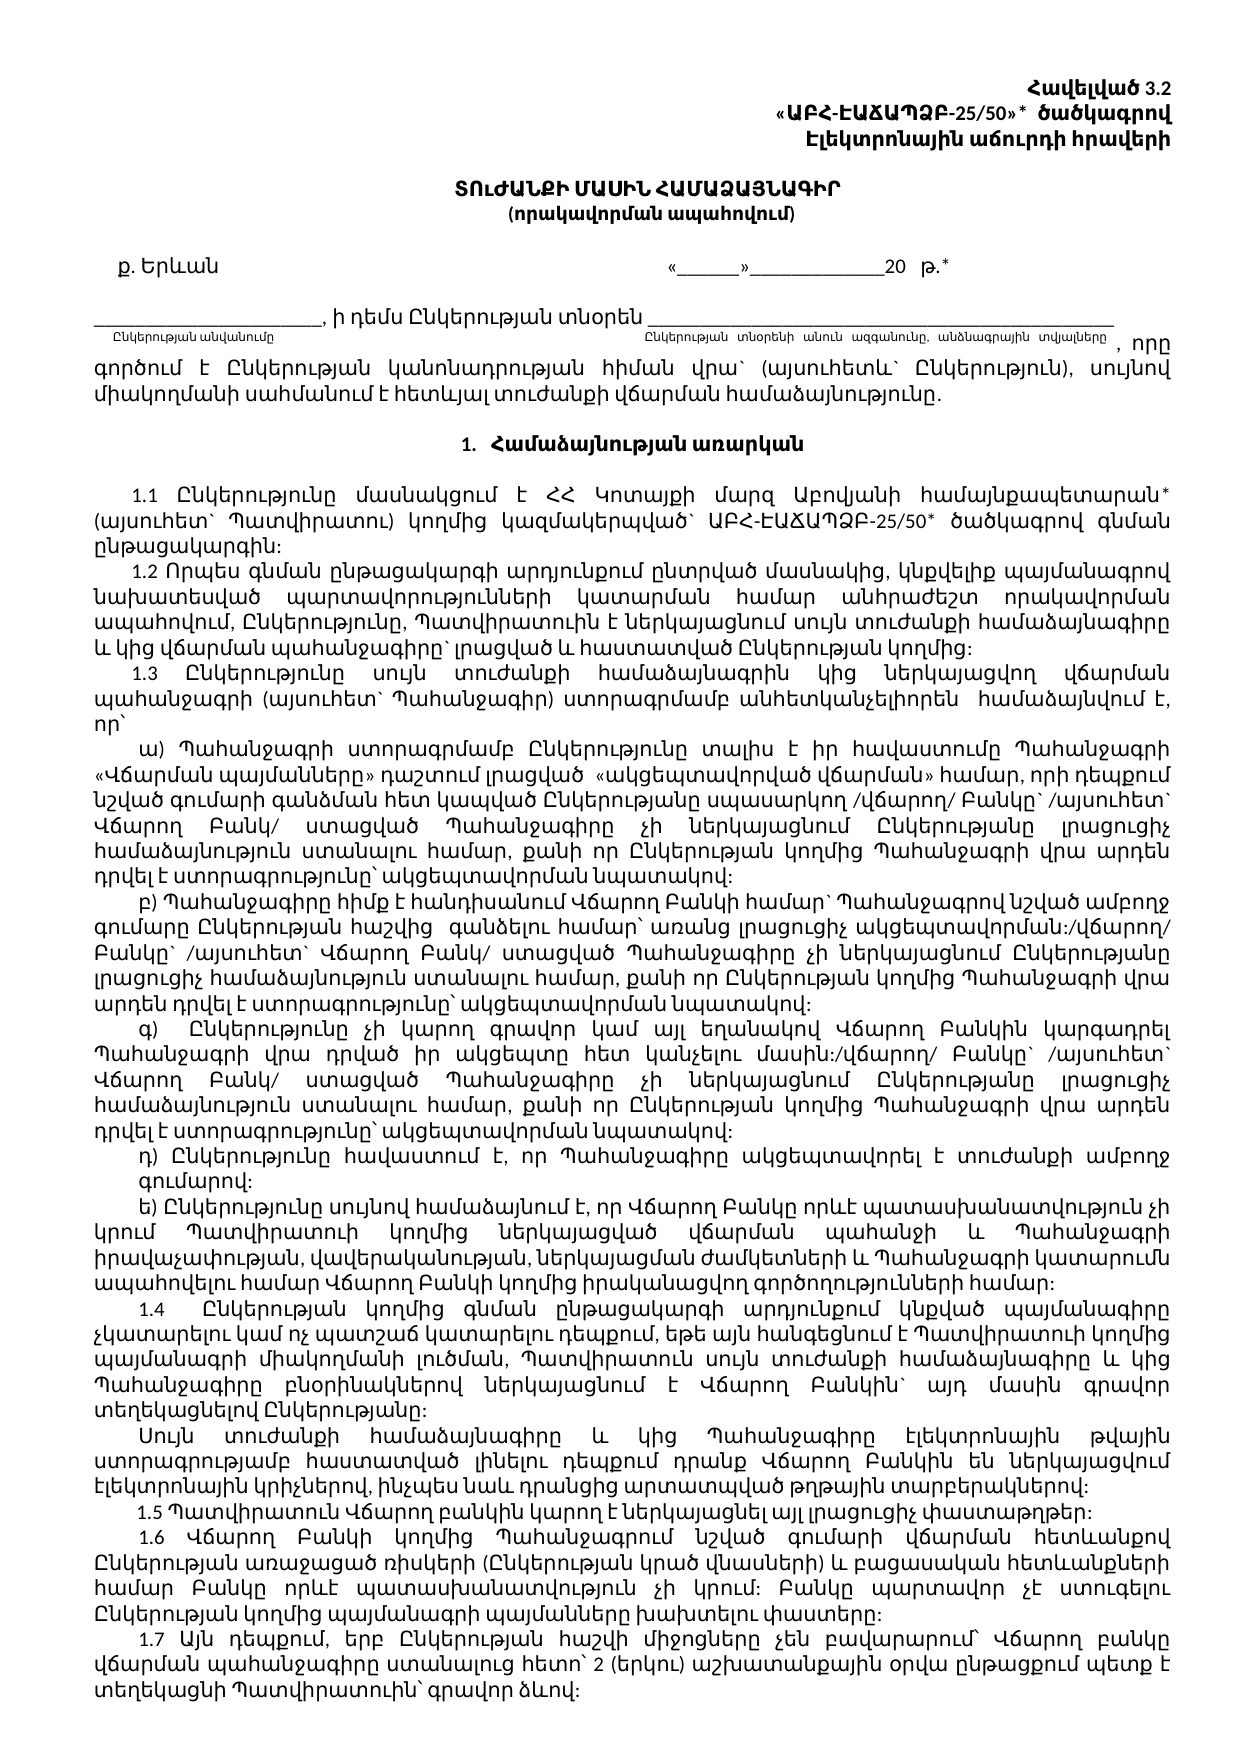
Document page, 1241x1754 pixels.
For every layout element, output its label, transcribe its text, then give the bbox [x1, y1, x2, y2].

text 1.6 Վճարող Բանկի կողմից Պահանջագրում նշված գումարի վճարման հետևանքով Ընկերության առաջացած ռիսկերի (Ընկերության կրած վնասների) և բացասական հետևանքների համար Բանկը որևէ պատասխանատվություն չի կրում: Բանկը պարտավոր չէ ստուգելու Ընկերության կողմից պայմանագրի պայմանները խախտելու փաստերը: [94, 1524, 1171, 1626]
text 1.3 Ընկերությունը սույն տուժանքի համաձայնագրին կից ներկայացվող վճարման պահանջագրի (այսուհետ` Պահանջագիր) ստորագրմամբ անհետկանչելիորեն համաձայնվում է, որ՝ [94, 660, 1171, 737]
text ______________________, ի դեմս Ընկերության տնօրեն _____________________________________________ [94, 304, 1171, 330]
text 1.4 Ընկերության կողմից գնման ընթացակարգի արդյունքում կնքված պայմանագիրը չկատարելու կամ ոչ պատշաճ կատարելու դեպքում, եթե այն հանգեցնում է Պատվիրատուի կողմից պայմանագրի միակողմանի լուծման, Պատվիրատուն սույն տուժանքի համաձայնագիրը և կից Պահանջագիրը բնօրինակներով ներկայացնում է Վճարող Բանկին` այդ մասին գրավոր տեղեկացնելով Ընկերությանը: [94, 1296, 1171, 1423]
text Էլեկտրոնային աճուրդի հրավերի [94, 126, 1171, 151]
text 1.1 Ընկերությունը մասնակցում է ՀՀ Կոտայքի մարզ Աբովյանի համայնքապետարան* (այսուհետ` Պատվիրատու) կողմից կազմակերպված` ԱԲՀ-ԷԱՃԱՊՁԲ-25/50* ծածկագրով գնման ընթացակարգին: [94, 482, 1171, 559]
text ՏՈւԺԱՆՔԻ ՄԱՍԻՆ ՀԱՄԱՁԱՅՆԱԳԻՐ [94, 177, 1171, 202]
text «ԱԲՀ-ԷԱՃԱՊՁԲ-25/50»* ծածկագրով [94, 100, 1171, 126]
text ե) Ընկերությունը սույնով համաձայնում է, որ Վճարող Բանկը որևէ պատասխանատվություն չի կրում Պատվիրատուի կողմից ներկայացված վճարման պահանջի և Պահանջագրի իրավաչափության, վավերականության, ներկայացման ժամկետների և Պահանջագրի կատարումն ապահովելու համար Վճարող Բանկի կողմից իրականացվող գործողությունների համար: [94, 1194, 1171, 1296]
text 1.2 Որպես գնման ընթացակարգի արդյունքում ընտրված մասնակից, կնքվելիք պայմանագրով նախատեսված պարտավորությունների կատարման համար անհրաժեշտ որակավորման ապահովում, Ընկերությունը, Պատվիրատուին է ներկայացնում սույն տուժանքի համաձայնագիրը և կից վճարման պահանջագիրը` լրացված և հաստատված Ընկերության կողմից: [94, 559, 1171, 660]
text (որակավորման ապահովում) [94, 202, 1171, 225]
text ք. Երևան «______»_____________20 թ.* [94, 254, 1171, 279]
text 1.5 Պատվիրատուն Վճարող բանկին կարող է ներկայացնել այլ լրացուցիչ փաստաթղթեր: [94, 1499, 1171, 1524]
text բ) Պահանջագիրը հիմք է հանդիսանում Վճարող Բանկի համար` Պահանջագրով նշված ամբողջ գումարը Ընկերության հաշվից գանձելու համար՝ առանց լրացուցիչ ակցեպտավորման:/վճարող/ Բանկը` /այսուհետ` Վճարող Բանկ/ ստացված Պահանջագիրը չի ներկայացնում Ընկերությանը լրացուցիչ համաձայնություն ստանալու համար, քանի որ Ընկերության կողմից Պահանջագրի վրա արդեն դրվել է ստորագրությունը՝ ակցեպտավորման նպատակով: [94, 889, 1171, 1016]
text 1. Համաձայնության առարկան [94, 432, 1171, 457]
text գ) Ընկերությունը չի կարող գրավոր կամ այլ եղանակով Վճարող Բանկին կարգադրել Պահանջագրի վրա դրված իր ակցեպտը հետ կանչելու մասին:/վճարող/ Բանկը` /այսուհետ` Վճարող Բանկ/ ստացված Պահանջագիրը չի ներկայացնում Ընկերությանը լրացուցիչ համաձայնություն ստանալու համար, քանի որ Ընկերության կողմից Պահանջագրի վրա արդեն դրվել է ստորագրությունը՝ ակցեպտավորման նպատակով: [94, 1016, 1171, 1143]
text դ) Ընկերությունը հավաստում է, որ Պահանջագիրը ակցեպտավորել է տուժանքի ամբողջ գումարով: [138, 1143, 1171, 1194]
text Հավելված 3.2 [94, 75, 1171, 100]
text 1.7 Այն դեպքում, երբ Ընկերության հաշվի միջոցները չեն բավարարում՝ Վճարող բանկը վճարման պահանջագիրը ստանալուց հետո՝ 2 (երկու) աշխատանքային օրվա ընթացքում պետք է տեղեկացնի Պատվիրատուին՝ գրավոր ձևով: [94, 1626, 1171, 1702]
text Ընկերության անվանումը Ընկերության տնօրենի անուն ազգանունը, անձնագրային տվյալները , որը գործում է Ընկերության կանոնադրության հիման վրա` (այսուհետև` Ընկերություն), սույնով միակողմանի սահմանում է հետևյալ տուժանքի վճարման համաձայնությունը. [94, 330, 1171, 406]
text Սույն տուժանքի համաձայնագիրը և կից Պահանջագիրը էլեկտրոնային թվային ստորագրությամբ հաստատված լինելու դեպքում դրանք Վճարող Բանկին են ներկայացվում էլեկտրոնային կրիչներով, ինչպես նաև դրանցից արտատպված թղթային տարբերակներով: [94, 1423, 1171, 1499]
text ա) Պահանջագրի ստորագրմամբ Ընկերությունը տալիս է իր հավաստումը Պահանջագրի «Վճարման պայմանները» դաշտում լրացված «ակցեպտավորված վճարման» համար, որի դեպքում նշված գումարի գանձման հետ կապված Ընկերությանը սպասարկող /վճարող/ Բանկը` /այսուհետ` Վճարող Բանկ/ ստացված Պահանջագիրը չի ներկայացնում Ընկերությանը լրացուցիչ համաձայնություն ստանալու համար, քանի որ Ընկերության կողմից Պահանջագրի վրա արդեն դրվել է ստորագրությունը՝ ակցեպտավորման նպատակով: [94, 737, 1171, 889]
